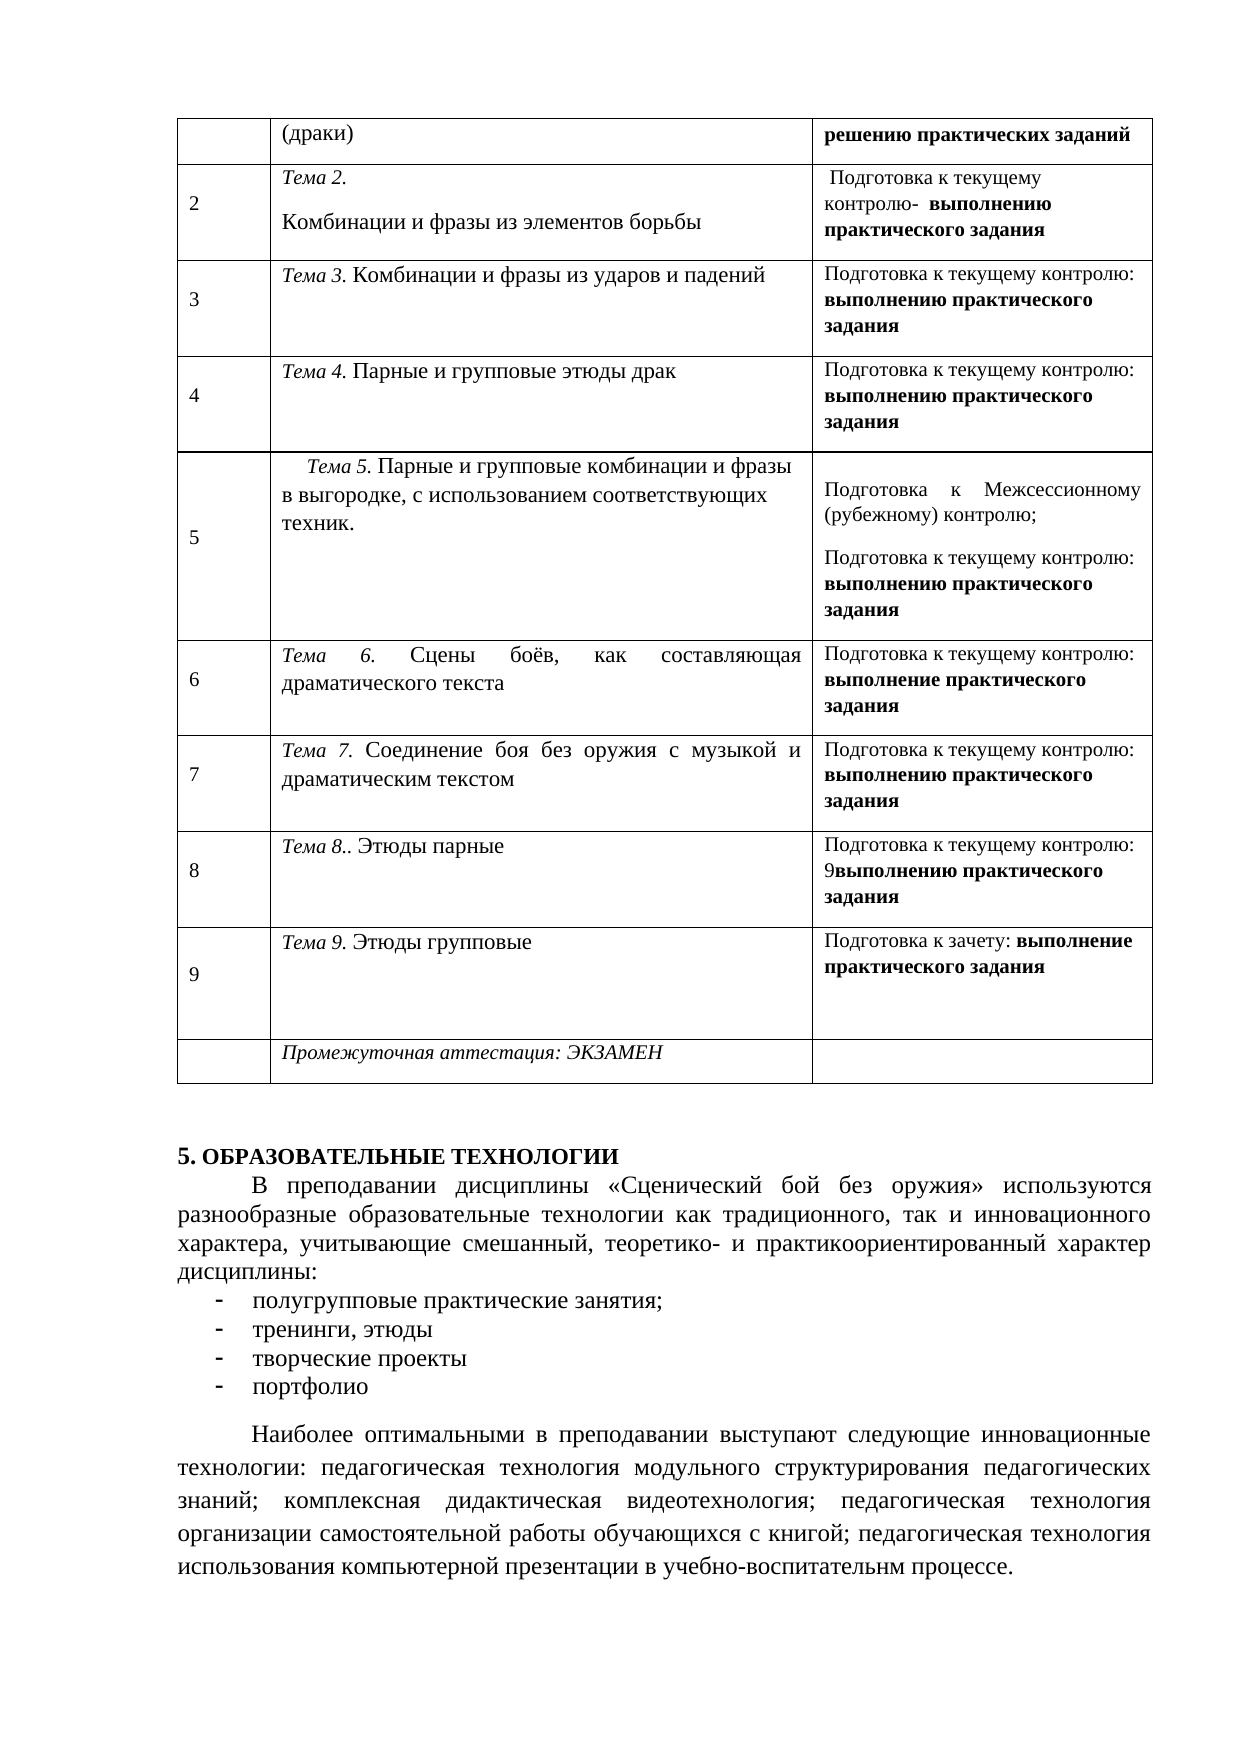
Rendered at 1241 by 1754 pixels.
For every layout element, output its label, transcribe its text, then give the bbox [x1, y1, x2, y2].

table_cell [813, 119, 1152, 164]
table_cell Подготовка к текущему контролю: 9выполнению практического задания [813, 832, 1152, 927]
list портфолио [215, 1371, 1152, 1400]
table_cell 5 [178, 453, 270, 640]
table_cell Тема 8.. Этюды парные [271, 832, 812, 927]
table_cell 2 [178, 165, 270, 260]
table_cell Тема 7. Соединение боя без оружия с музыкой и драматическим текстом [271, 736, 812, 831]
table_cell Подготовка к Межсессионному (рубежному) контролю; Подготовка к текущему контролю: выполнению практического задания [813, 453, 1152, 640]
table_cell Подготовка к текущему контролю: выполнению практического задания [813, 736, 1152, 831]
table_cell [178, 1040, 270, 1083]
table_cell Тема 4. Парные и групповые этюды драк [271, 357, 812, 451]
table_cell Подготовка к текущему контролю: выполнение практического задания [813, 641, 1152, 735]
table_cell Тема 2. Комбинации и фразы из элементов борьбы [271, 165, 812, 260]
table_cell 7 [178, 736, 270, 831]
list тренинги, этюды [215, 1314, 1152, 1343]
table_cell 8 [178, 832, 270, 927]
table_cell Подготовка к зачету: выполнение практического задания [813, 928, 1152, 1039]
list полугрупповые практические занятия; [215, 1285, 1152, 1314]
table_cell Тема 9. Этюды групповые [271, 928, 812, 1039]
table_cell 3 [178, 261, 270, 356]
table_cell [813, 1040, 1152, 1083]
table_cell Подготовка к текущему контролю: выполнению практического задания [813, 261, 1152, 356]
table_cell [271, 119, 812, 164]
text 5. ОБРАЗОВАТЕЛЬНЫЕ ТЕХНОЛОГИИ [177, 1141, 1152, 1170]
text Наиболее оптимальными в преподавании выступают следующие инновационные технологии: педагогическая технология модульного структурирования педагогических знаний; комплексная дидактическая видеотехнология; педагогическая технология организации самостоятельной работы обучающихся с книгой; педагогическая технология использования компьютерной презентации в учебно-воспитательнм процессе. [177, 1419, 1152, 1580]
list творческие проекты [215, 1343, 1152, 1371]
table_cell 1 [178, 119, 270, 164]
table_cell 9 [178, 928, 270, 1039]
table_cell 4 [178, 357, 270, 451]
table_cell Подготовка к текущему контролю: выполнению практического задания [813, 357, 1152, 451]
table_cell Промежуточная аттестация: ЭКЗАМЕН [271, 1040, 812, 1083]
table_cell Тема 5. Парные и групповые комбинации и фразы в выгородке, с использованием соответствующих техник. [271, 453, 812, 640]
text В преподавании дисциплины «Сценический бой без оружия» используются разнообразные образовательные технологии как традиционного, так и инновационного характера, учитывающие смешанный, теоретико- и практикоориентированный характер дисциплины: [177, 1170, 1152, 1285]
table_cell 6 [178, 641, 270, 735]
table_cell Тема 3. Комбинации и фразы из ударов и падений [271, 261, 812, 356]
table_cell Подготовка к текущему контролю- выполнению практического задания [813, 165, 1152, 260]
table_cell Тема 6. Сцены боёв, как составляющая драматического текста [271, 641, 812, 735]
